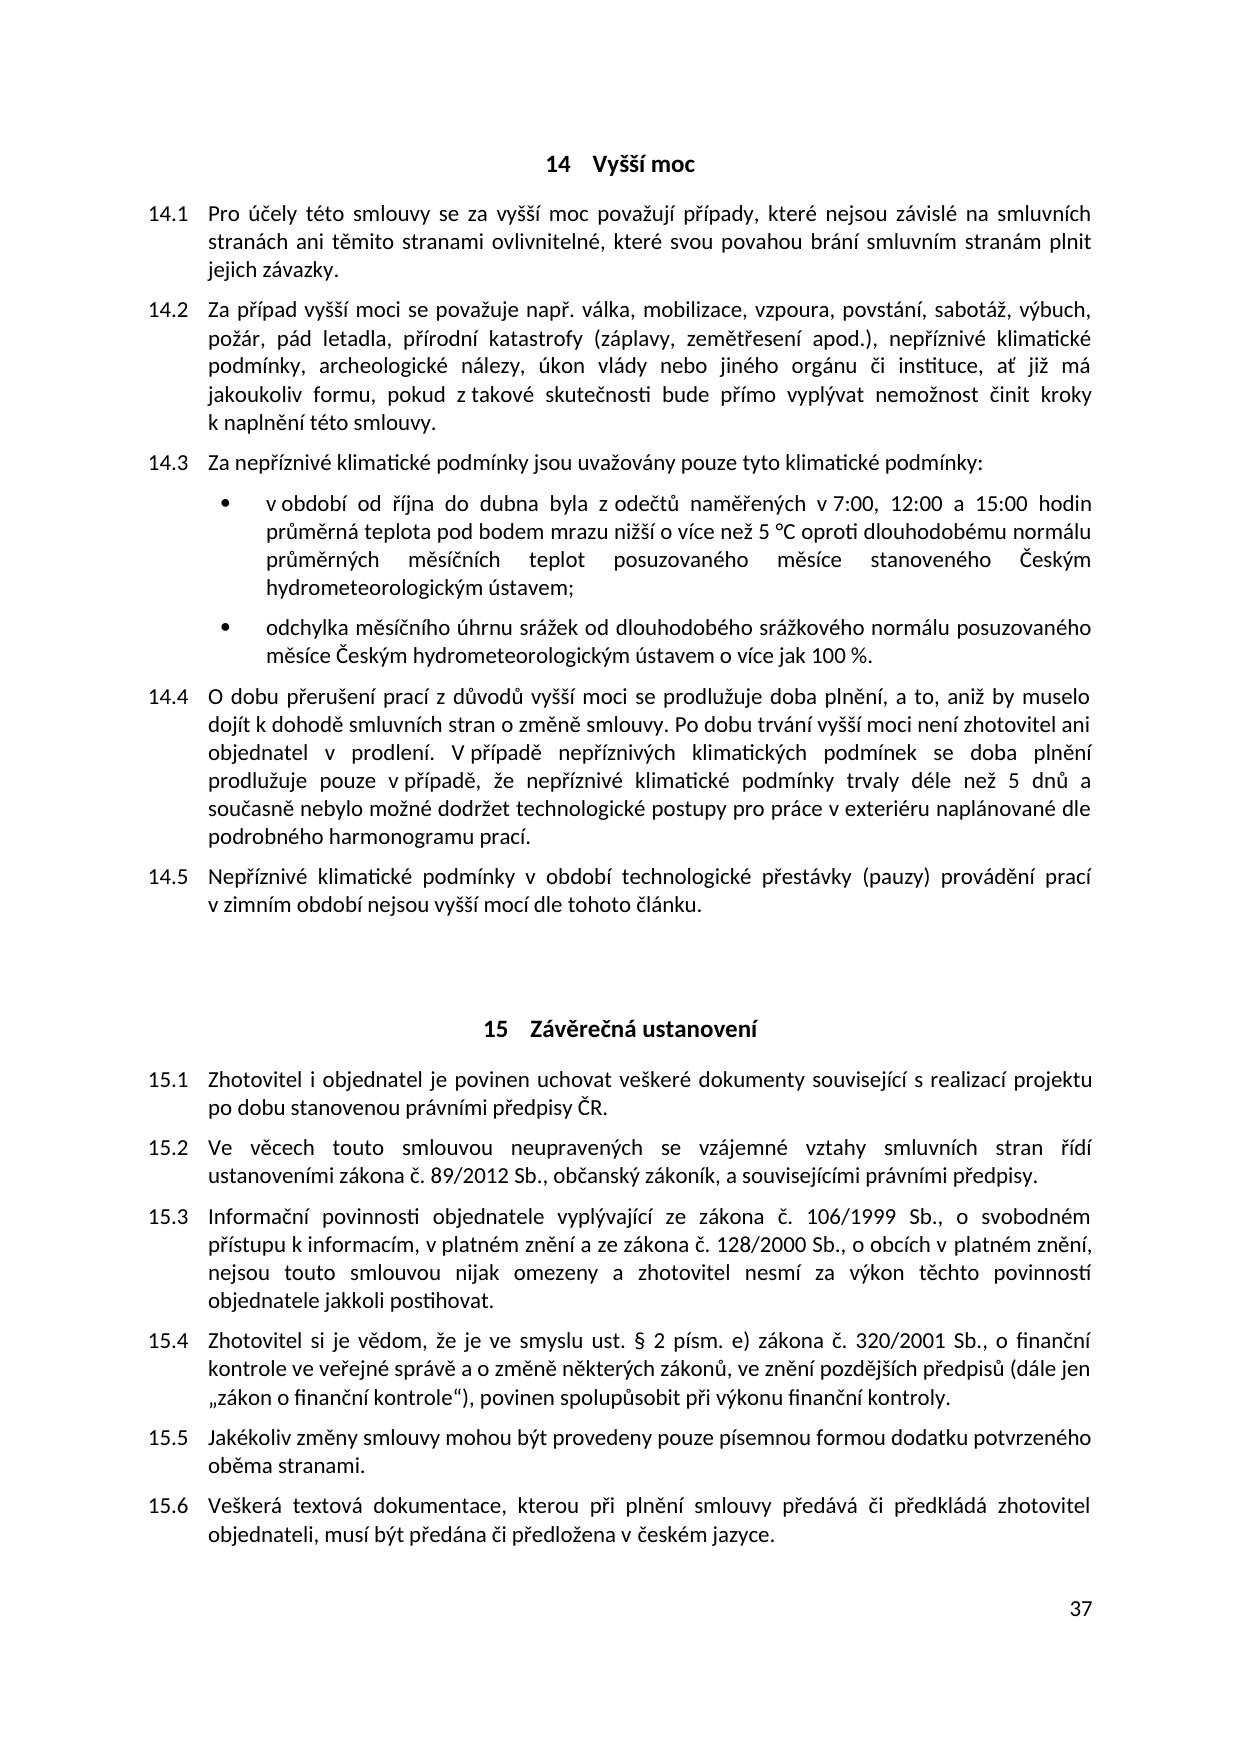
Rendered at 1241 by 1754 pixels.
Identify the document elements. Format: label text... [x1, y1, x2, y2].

list v období od října do dubna byla z odečtů naměřených v 7:00, 12:00 a 15:00 hodin průměrná teplota pod bodem mrazu nižší o více než 5 °C oproti dlouhodobému normálu průměrných měsíčních teplot posuzovaného měsíce stanoveného Českým hydrometeorologickým ústavem; [221, 489, 1093, 601]
subtitle Jakékoliv změny smlouvy mohou být provedeny pouze písemnou formou dodatku potvrzeného oběma stranami. [148, 1423, 1093, 1479]
list odchylka měsíčního úhrnu srážek od dlouhodobého srážkového normálu posuzovaného měsíce Českým hydrometeorologickým ústavem o více jak 100 %. [221, 613, 1093, 669]
subtitle Informační povinnosti objednatele vyplývající ze zákona č. 106/1999 Sb., o svobodném přístupu k informacím, v platném znění a ze zákona č. 128/2000 Sb., o obcích v platném znění, nejsou touto smlouvou nijak omezeny a zhotovitel nesmí za výkon těchto povinností objednatele jakkoli postihovat. [148, 1202, 1093, 1314]
subtitle Závěrečná ustanovení [148, 1013, 1093, 1044]
subtitle Za případ vyšší moci se považuje např. válka, mobilizace, vzpoura, povstání, sabotáž, výbuch, požár, pád letadla, přírodní katastrofy (záplavy, zemětřesení apod.), nepříznivé klimatické podmínky, archeologické nálezy, úkon vlády nebo jiného orgánu či instituce, ať již má jakoukoliv formu, pokud z takové skutečnosti bude přímo vyplývat nemožnost činit kroky k naplnění této smlouvy. [148, 296, 1093, 436]
subtitle Vyšší moc [148, 148, 1093, 178]
subtitle O dobu přerušení prací z důvodů vyšší moci se prodlužuje doba plnění, a to, aniž by muselo dojít k dohodě smluvních stran o změně smlouvy. Po dobu trvání vyšší moci není zhotovitel ani objednatel v prodlení. V případě nepříznivých klimatických podmínek se doba plnění prodlužuje pouze v případě, že nepříznivé klimatické podmínky trvaly déle než 5 dnů a současně nebylo možné dodržet technologické postupy pro práce v exteriéru naplánované dle podrobného harmonogramu prací. [148, 682, 1093, 850]
subtitle Zhotovitel si je vědom, že je ve smyslu ust. § 2 písm. e) zákona č. 320/2001 Sb., o finanční kontrole ve veřejné správě a o změně některých zákonů, ve znění pozdějších předpisů (dále jen „zákon o finanční kontrole“), povinen spolupůsobit při výkonu finanční kontroly. [148, 1327, 1093, 1411]
subtitle Pro účely této smlouvy se za vyšší moc považují případy, které nejsou závislé na smluvních stranách ani těmito stranami ovlivnitelné, které svou povahou brání smluvním stranám plnit jejich závazky. [148, 199, 1093, 283]
subtitle Za nepříznivé klimatické podmínky jsou uvažovány pouze tyto klimatické podmínky: [148, 448, 1093, 476]
subtitle Nepříznivé klimatické podmínky v období technologické přestávky (pauzy) provádění prací v zimním období nejsou vyšší mocí dle tohoto článku. [148, 862, 1093, 918]
subtitle Zhotovitel i objednatel je povinen uchovat veškeré dokumenty související s realizací projektu po dobu stanovenou právními předpisy ČR. [148, 1065, 1093, 1121]
subtitle Ve věcech touto smlouvou neupravených se vzájemné vztahy smluvních stran řídí ustanoveními zákona č. 89/2012 Sb., občanský zákoník, a souvisejícími právními předpisy. [148, 1133, 1093, 1189]
subtitle Veškerá textová dokumentace, kterou při plnění smlouvy předává či předkládá zhotovitel objednateli, musí být předána či předložena v českém jazyce. [148, 1492, 1093, 1548]
